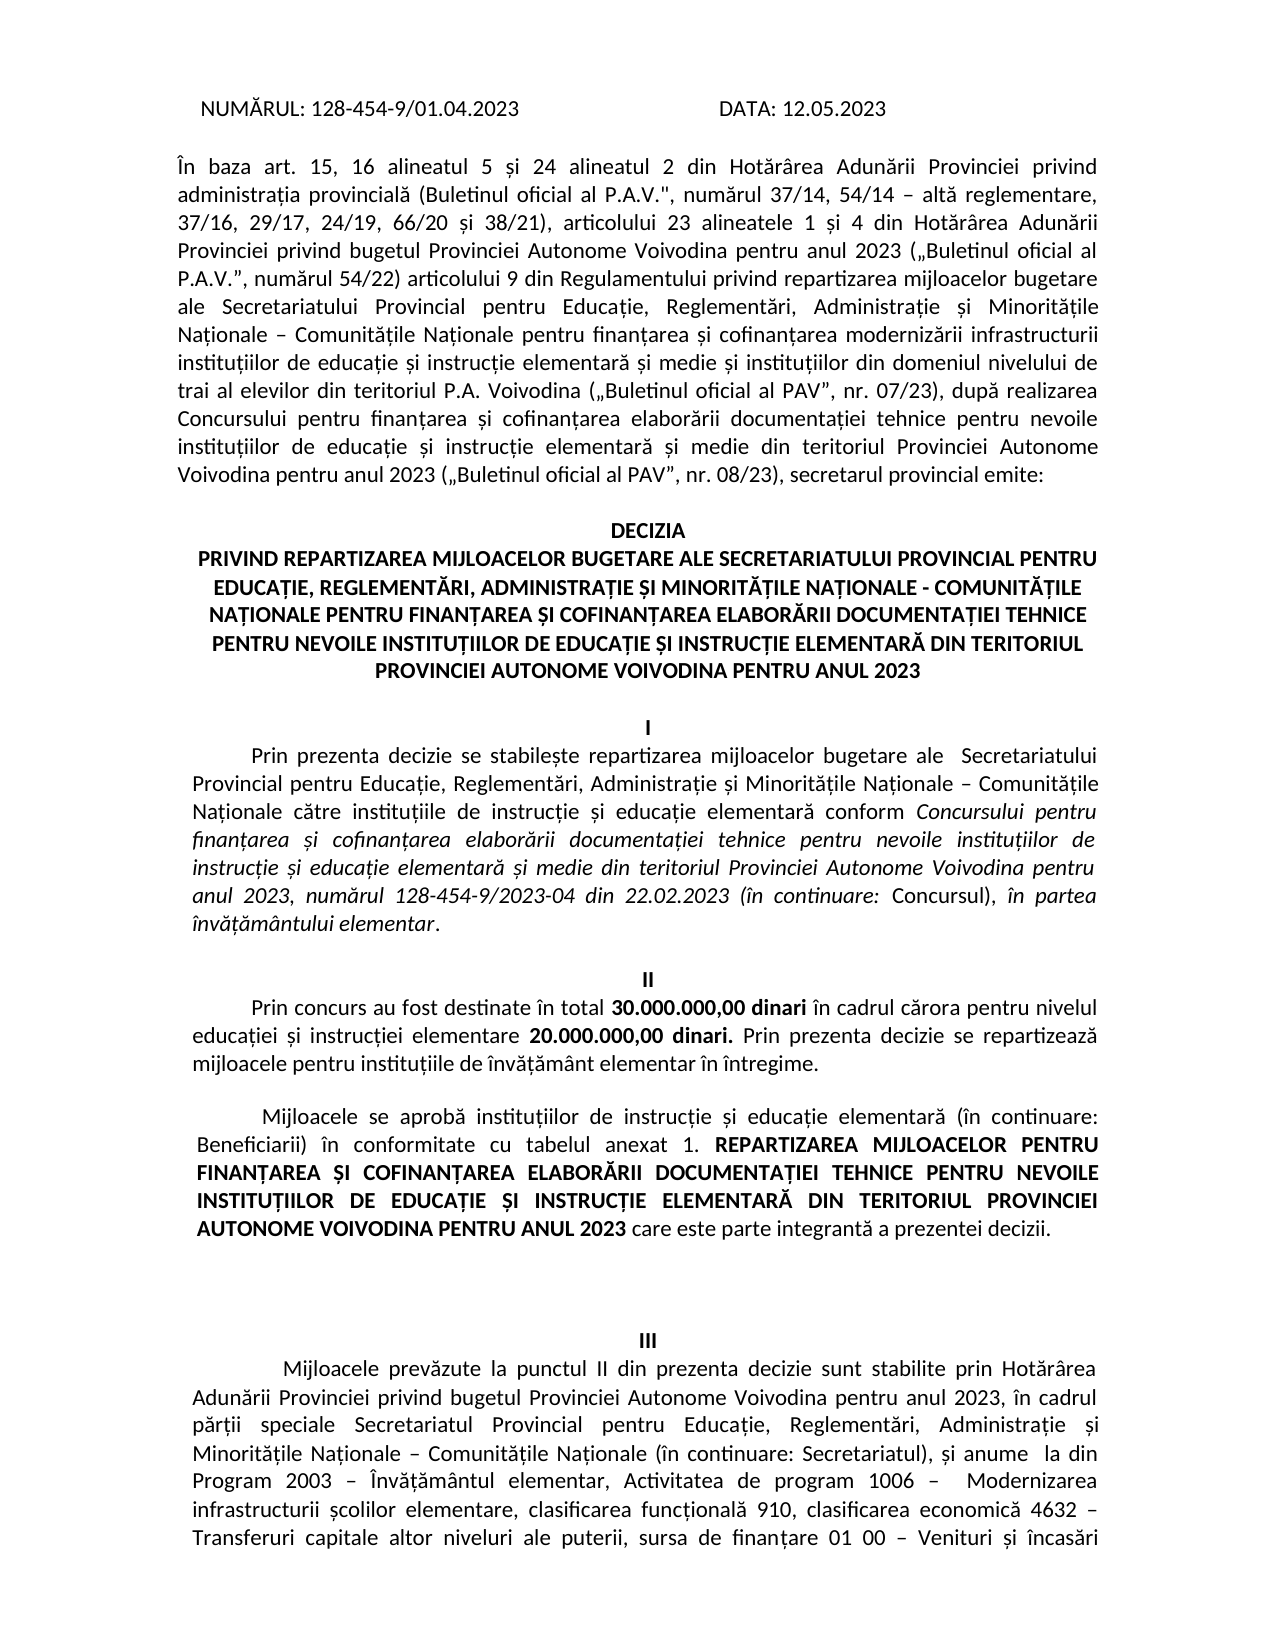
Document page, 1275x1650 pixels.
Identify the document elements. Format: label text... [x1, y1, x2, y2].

text În baza art. 15, 16 alineatul 5 şi 24 alineatul 2 din Hotărârea Adunării Provinciei privind administrația provincială (Buletinul oficial al P.A.V.", numărul 37/14, 54/14 ‒ altă reglementare, 37/16, 29/17, 24/19, 66/20 și 38/21), articolului 23 alineatele 1 şi 4 din Hotărârea Adunării Provinciei privind bugetul Provinciei Autonome Voivodina pentru anul 2023 („Buletinul oficial al P.A.V.”, numărul 54/22) articolului 9 din Regulamentului privind repartizarea mijloacelor bugetare ale Secretariatului Provincial pentru Educaţie, Reglementări, Administraţie şi Minorităţile Naţionale – Comunităţile Naţionale pentru finanţarea şi cofinanţarea modernizării infrastructurii instituţiilor de educaţie şi instrucţie elementară şi medie şi instituţiilor din domeniul nivelului de trai al elevilor din teritoriul P.A. Voivodina („Buletinul oficial al PAV”, nr. 07/23), după realizarea Concursului pentru finanţarea şi cofinanţarea elaborării documentației tehnice pentru nevoile instituţiilor de educaţie şi instrucţie elementară şi medie din teritoriul Provinciei Autonome Voivodina pentru anul 2023 („Buletinul oficial al PAV”, nr. 08/23), secretarul provincial emite: [177, 150, 1099, 488]
table_header DATA: 12.05.2023 [553, 94, 1076, 152]
text I [197, 713, 1099, 741]
text III [197, 1327, 1099, 1354]
table_header NUMĂRUL: 128-454-9/01.04.2023 [199, 94, 553, 152]
text Mijloacele se aprobă instituţiilor de instrucţie şi educaţie elementară (în continuare: Beneficiarii) în conformitate cu tabelul anexat 1. REPARTIZAREA MIJLOACELOR PENTRU FINANŢAREA ŞI COFINANŢAREA ELABORĂRII DOCUMENTAȚIEI TEHNICE PENTRU NEVOILE INSTITUŢIILOR DE EDUCAŢIE ŞI INSTRUCŢIE ELEMENTARĂ DIN TERITORIUL PROVINCIEI AUTONOME VOIVODINA PENTRU ANUL 2023 care este parte integrantă a prezentei decizii. [197, 1102, 1099, 1242]
text DECIZIA [197, 517, 1099, 544]
text PRIVIND REPARTIZAREA MIJLOACELOR BUGETARE ALE SECRETARIATULUI PROVINCIAL PENTRU EDUCAŢIE, REGLEMENTĂRI, ADMINISTRAŢIE ŞI MINORITĂŢILE NAŢIONALE - COMUNITĂŢILE NAŢIONALE PENTRU FINANŢAREA ŞI COFINANŢAREA ELABORĂRII DOCUMENTAȚIEI TEHNICE PENTRU NEVOILE INSTITUŢIILOR DE EDUCAŢIE ŞI INSTRUCŢIE ELEMENTARĂ DIN TERITORIUL PROVINCIEI AUTONOME VOIVODINA PENTRU ANUL 2023 [197, 544, 1099, 685]
text Prin prezenta decizie se stabileşte repartizarea mijloacelor bugetare ale Secretariatului Provincial pentru Educaţie, Reglementări, Administraţie şi Minorităţile Naţionale – Comunităţile Naţionale către instituţiile de instrucţie şi educaţie elementară conform Concursului pentru finanţarea şi cofinanţarea elaborării documentaţiei tehnice pentru nevoile instituţiilor de instrucţie şi educaţie elementară şi medie din teritoriul Provinciei Autonome Voivodina pentru anul 2023, numărul 128-454-9/2023-04 din 22.02.2023 (în continuare: Concursul), în partea învăţământului elementar. [192, 741, 1099, 937]
text II [197, 965, 1099, 993]
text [192, 1354, 1099, 1551]
text Prin concurs au fost destinate în total 30.000.000,00 dinari în cadrul cărora pentru nivelul educației şi instrucției elementare 20.000.000,00 dinari. Prin prezenta decizie se repartizează mijloacele pentru instituţiile de învăţământ elementar în întregime. [192, 993, 1098, 1077]
